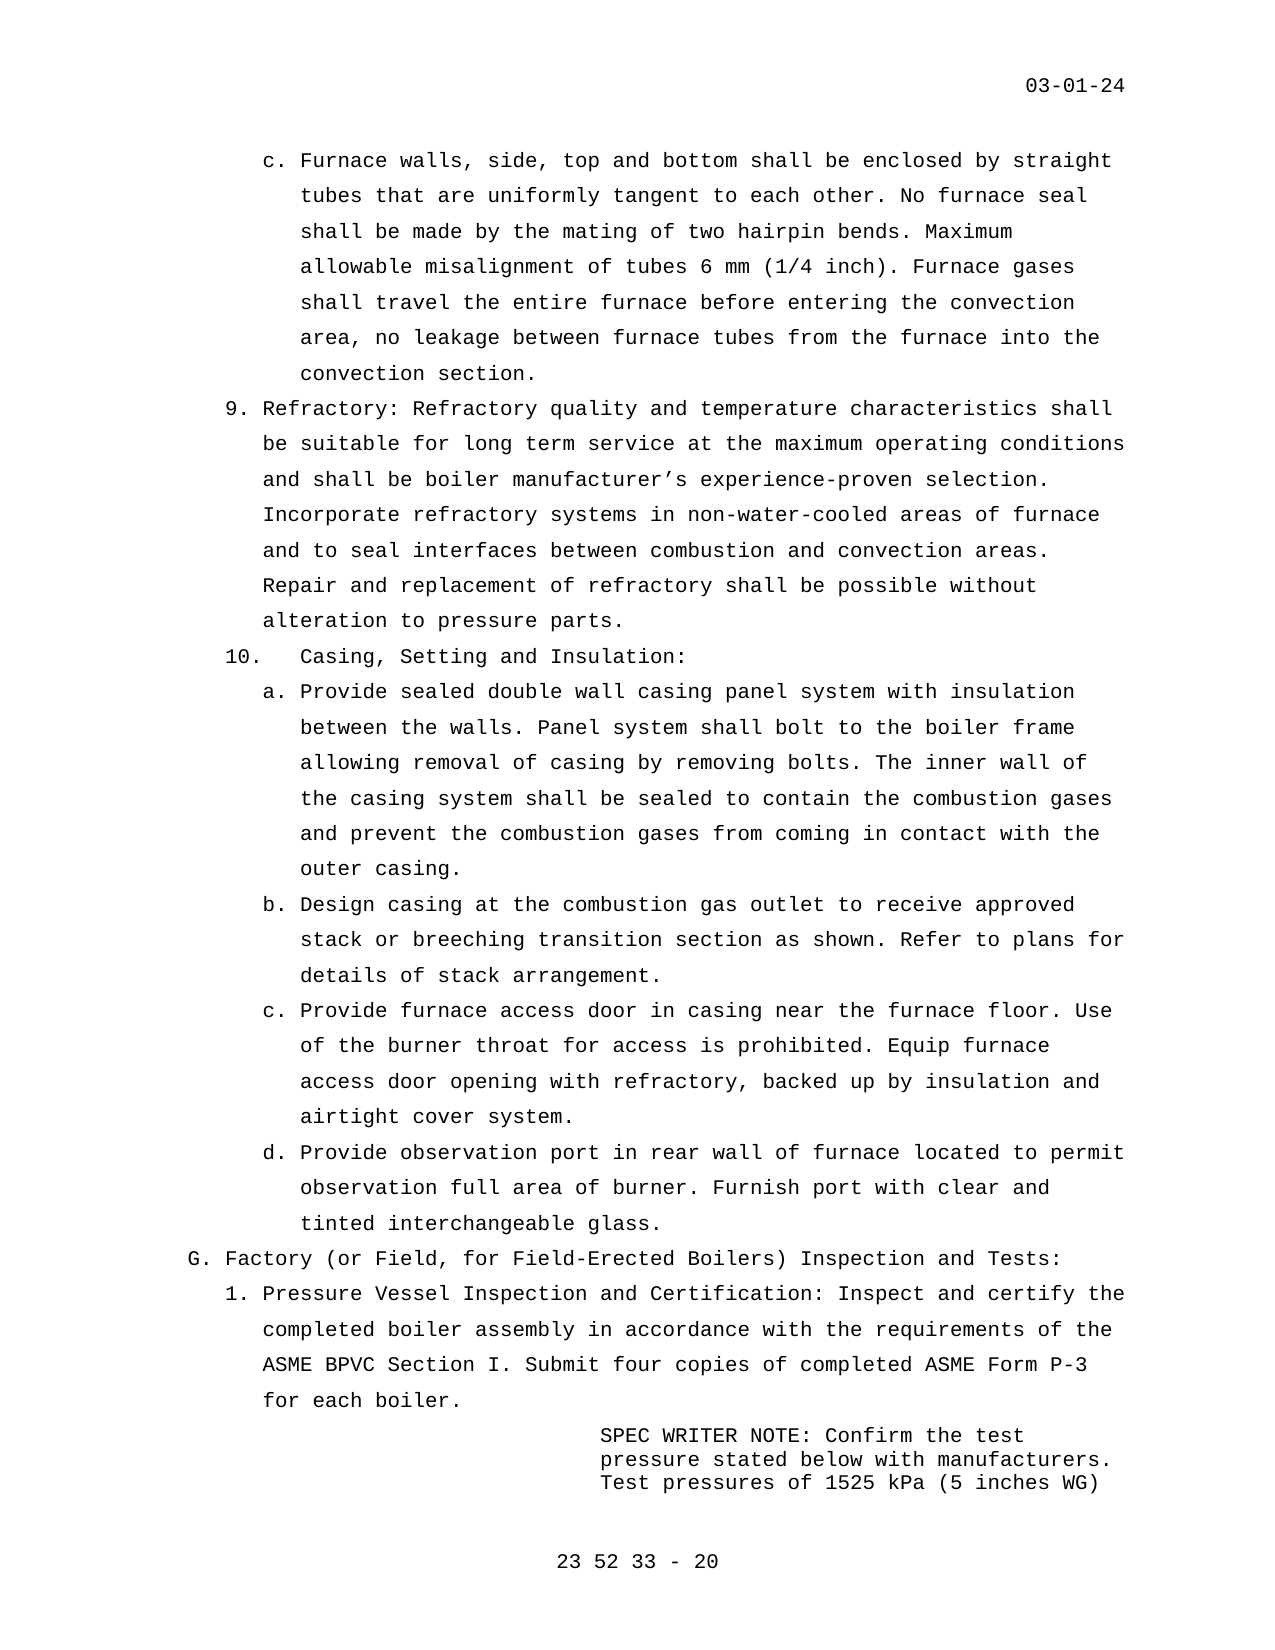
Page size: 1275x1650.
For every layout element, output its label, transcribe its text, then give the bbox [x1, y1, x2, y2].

text Provide observation port in rear wall of furnace located to permit observation full area of burner. Furnish port with clear and tinted interchangeable glass. [262, 1142, 1125, 1236]
text Casing, Setting and Insulation: [225, 646, 1125, 669]
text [600, 1425, 1125, 1496]
text Refractory: Refractory quality and temperature characteristics shall be suitable for long term service at the maximum operating conditions and shall be boiler manufacturer’s experience-proven selection. Incorporate refractory systems in non-water-cooled areas of furnace and to seal interfaces between combustion and convection areas. Repair and replacement of refractory shall be possible without alteration to pressure parts. [225, 398, 1125, 634]
text Furnace walls, side, top and bottom shall be enclosed by straight tubes that are uniformly tangent to each other. No furnace seal shall be made by the mating of two hairpin bends. Maximum allowable misalignment of tubes 6 mm (1/4 inch). Furnace gases shall travel the entire furnace before entering the convection area, no leakage between furnace tubes from the furnace into the convection section. [262, 150, 1125, 386]
text Provide sealed double wall casing panel system with insulation between the walls. Panel system shall bolt to the boiler frame allowing removal of casing by removing bolts. The inner wall of the casing system shall be sealed to contain the combustion gases and prevent the combustion gases from coming in contact with the outer casing. [262, 681, 1125, 882]
text Pressure Vessel Inspection and Certification: Inspect and certify the completed boiler assembly in accordance with the requirements of the ASME BPVC Section I. Submit four copies of completed ASME Form P-3 for each boiler. [225, 1283, 1125, 1413]
text Provide furnace access door in casing near the furnace floor. Use of the burner throat for access is prohibited. Equip furnace access door opening with refractory, backed up by insulation and airtight cover system. [262, 1000, 1125, 1130]
text Design casing at the combustion gas outlet to receive approved stack or breeching transition section as shown. Refer to plans for details of stack arrangement. [262, 894, 1125, 988]
text Factory (or Field, for Field-Erected Boilers) Inspection and Tests: [187, 1248, 1125, 1272]
